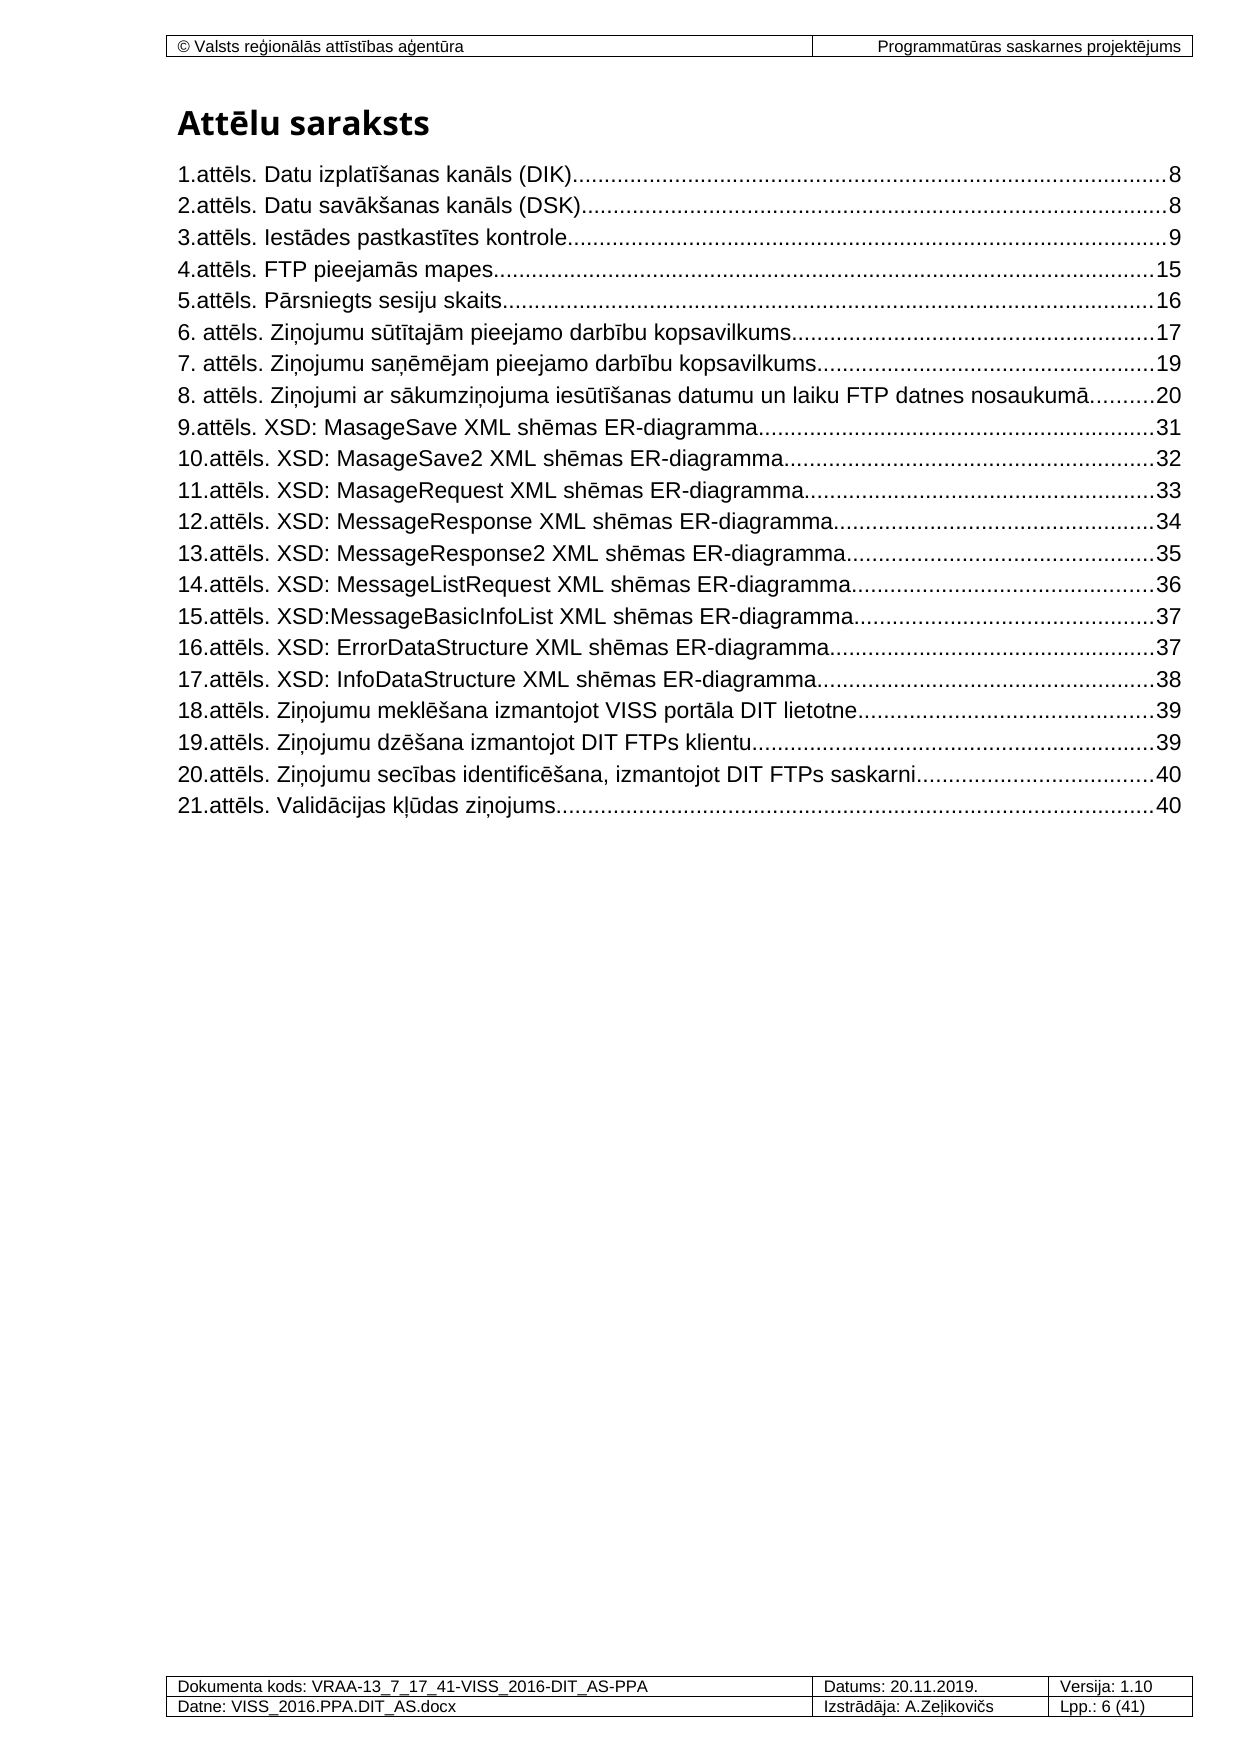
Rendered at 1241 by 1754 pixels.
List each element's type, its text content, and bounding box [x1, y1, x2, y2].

text 2.attēls. Datu savākšanas kanāls (DSK) 8 [177, 192, 1122, 219]
text 15.attēls. XSD:MessageBasicInfoList XML shēmas ER-diagramma 37 [177, 603, 1122, 629]
subtitle Attēlu saraksts [177, 100, 1181, 146]
text 11.attēls. XSD: MasageRequest XML shēmas ER-diagramma 33 [177, 477, 1122, 503]
text 5.attēls. Pārsniegts sesiju skaits 16 [177, 287, 1122, 313]
text 20.attēls. Ziņojumu secības identificēšana, izmantojot DIT FTPs saskarni 40 [177, 761, 1122, 787]
text 12.attēls. XSD: MessageResponse XML shēmas ER-diagramma 34 [177, 508, 1122, 534]
text 6. attēls. Ziņojumu sūtītajām pieejamo darbību kopsavilkums 17 [177, 319, 1122, 345]
text 1.attēls. Datu izplatīšanas kanāls (DIK) 8 [177, 161, 1122, 187]
text 21.attēls. Validācijas kļūdas ziņojums 40 [177, 792, 1122, 818]
text 7. attēls. Ziņojumu saņēmējam pieejamo darbību kopsavilkums 19 [177, 350, 1122, 377]
text 17.attēls. XSD: InfoDataStructure XML shēmas ER-diagramma 38 [177, 666, 1122, 692]
text 18.attēls. Ziņojumu meklēšana izmantojot VISS portāla DIT lietotne 39 [177, 697, 1122, 724]
text 19.attēls. Ziņojumu dzēšana izmantojot DIT FTPs klientu 39 [177, 729, 1122, 755]
text 9.attēls. XSD: MasageSave XML shēmas ER-diagramma 31 [177, 413, 1122, 440]
text 4.attēls. FTP pieejamās mapes 15 [177, 256, 1122, 282]
text 13.attēls. XSD: MessageResponse2 XML shēmas ER-diagramma 35 [177, 540, 1122, 566]
text 8. attēls. Ziņojumi ar sākumziņojuma iesūtīšanas datumu un laiku FTP datnes nosaukumā 20 [177, 382, 1122, 408]
text 16.attēls. XSD: ErrorDataStructure XML shēmas ER-diagramma 37 [177, 634, 1122, 661]
text 14.attēls. XSD: MessageListRequest XML shēmas ER-diagramma 36 [177, 571, 1122, 598]
text 10.attēls. XSD: MasageSave2 XML shēmas ER-diagramma 32 [177, 445, 1122, 471]
text 3.attēls. Iestādes pastkastītes kontrole 9 [177, 224, 1122, 250]
